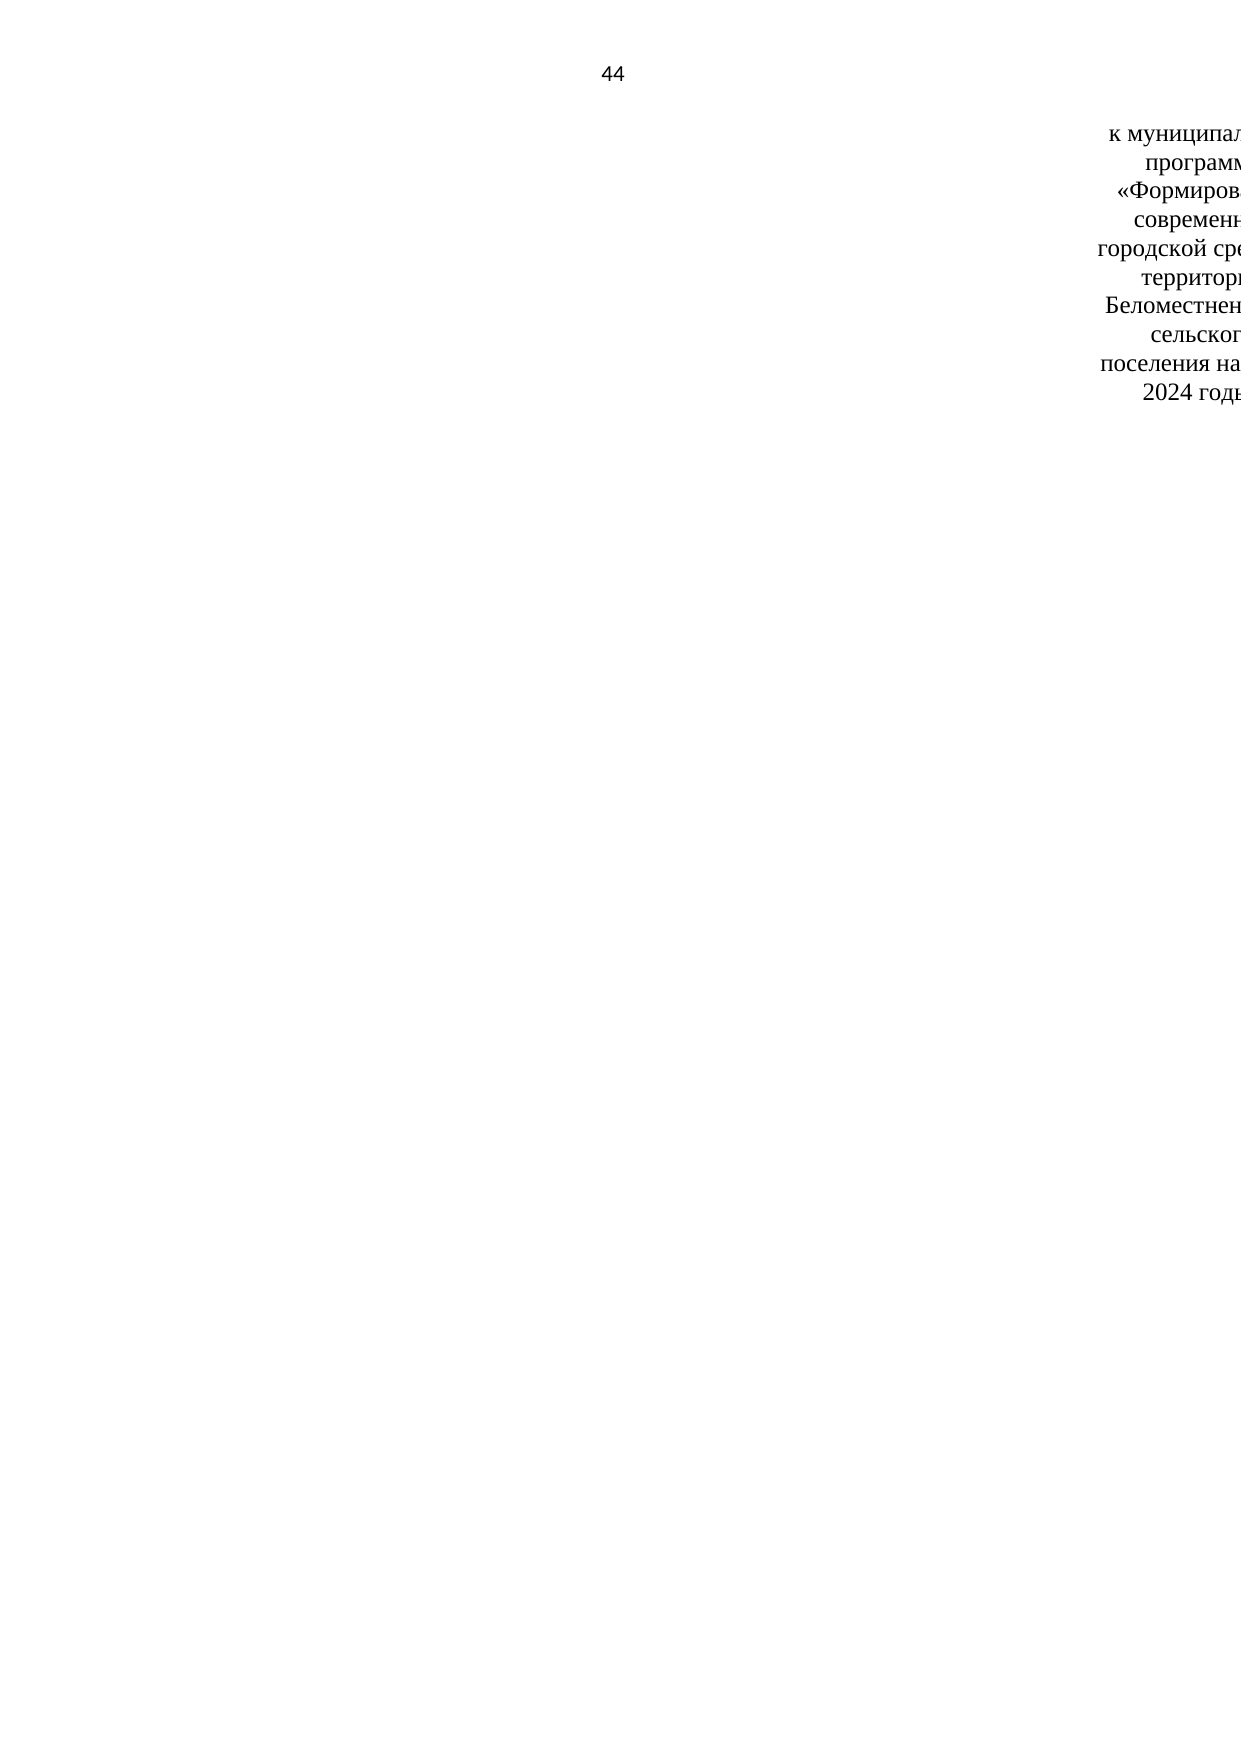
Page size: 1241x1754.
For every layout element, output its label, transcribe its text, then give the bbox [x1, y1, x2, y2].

text «Формирование современной [1090, 176, 1240, 233]
text городской среды на территории [1090, 233, 1240, 291]
text Беломестненского сельского [1090, 291, 1240, 348]
text к муниципальной программе [1090, 118, 1240, 176]
text поселения на 2018-2024 годы» [1090, 348, 1240, 406]
